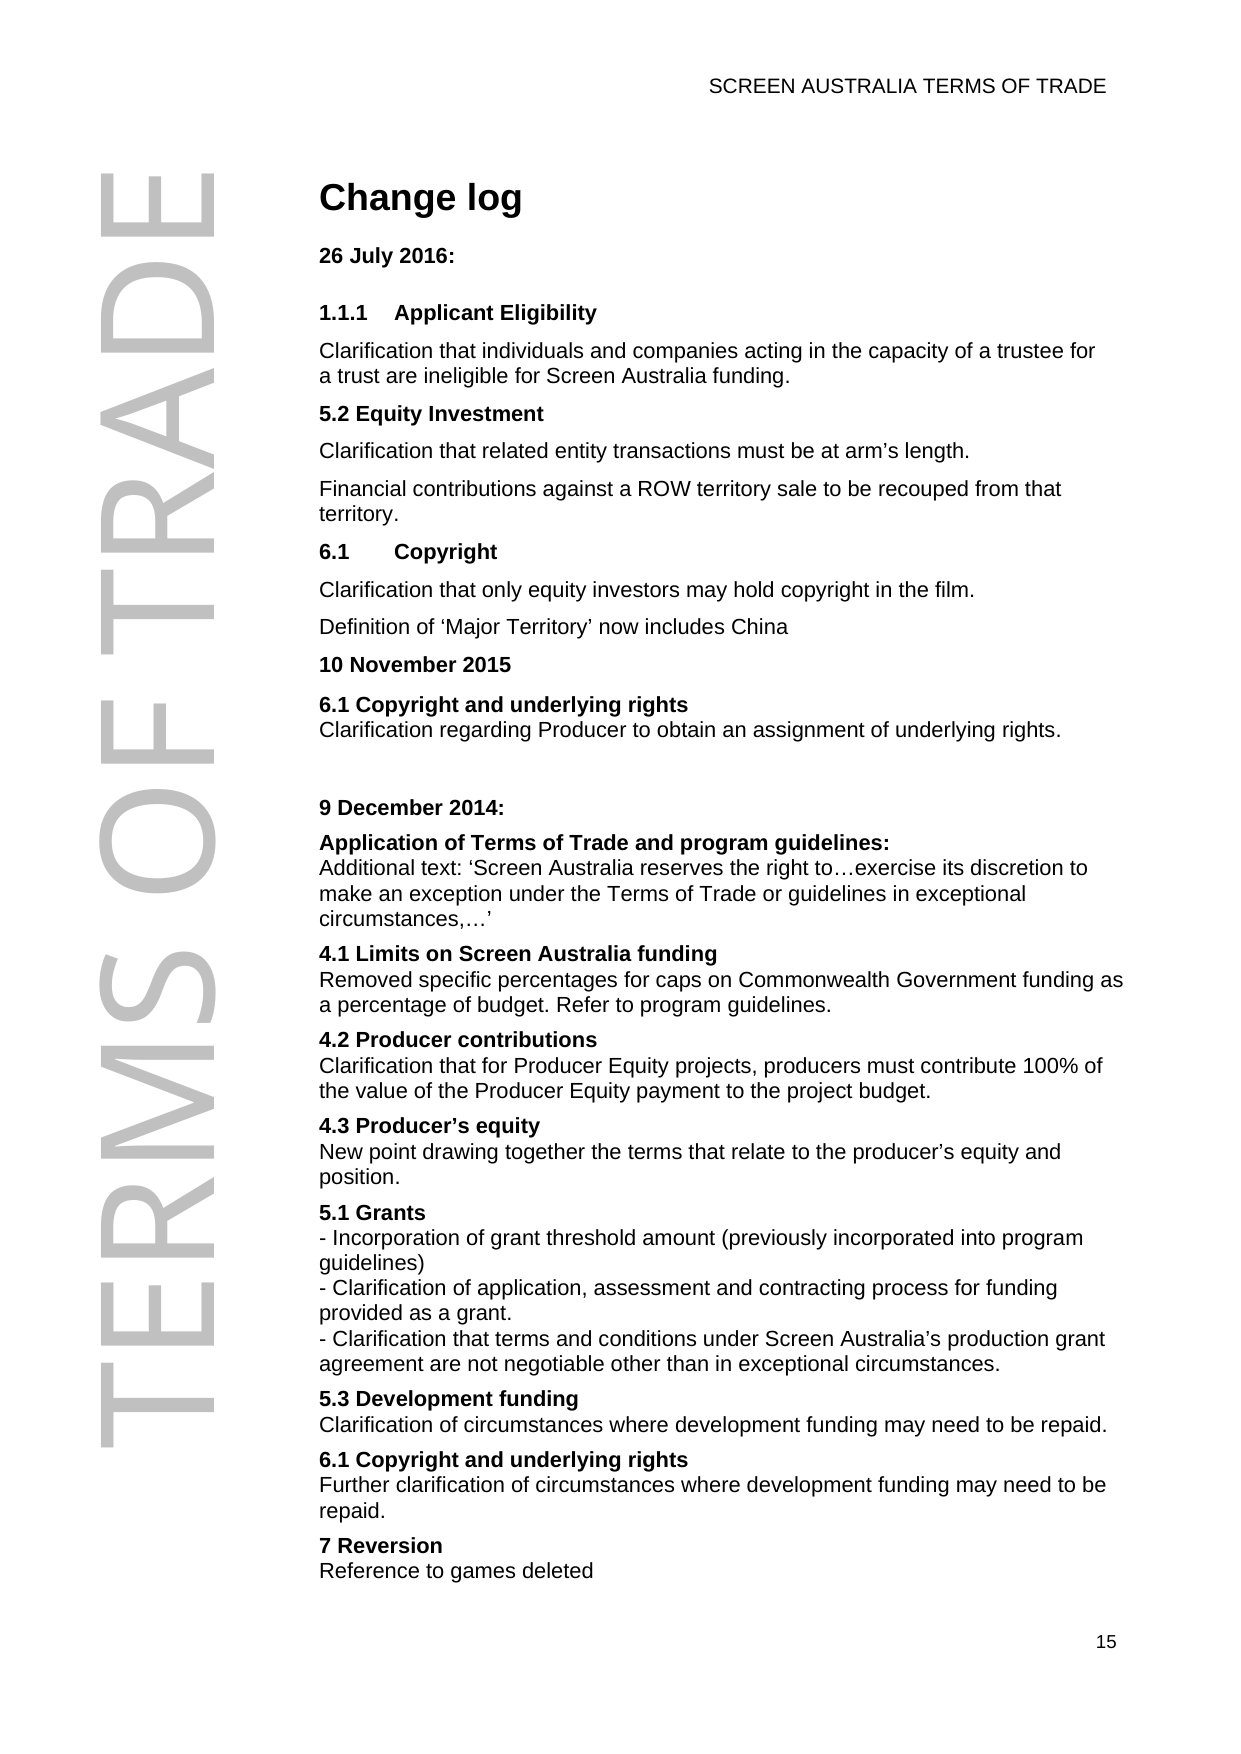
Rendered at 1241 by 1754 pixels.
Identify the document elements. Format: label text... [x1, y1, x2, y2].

text Clarification that related entity transactions must be at arm’s length. [319, 438, 1107, 463]
text 6.1 Copyright [319, 539, 1107, 564]
text 4.2 Producer contributions Clarification that for Producer Equity projects, producers must contribute 100% of the value of the Producer Equity payment to the project budget. [319, 1027, 1132, 1103]
text 7 Reversion Reference to games deleted [319, 1533, 1132, 1583]
text Financial contributions against a ROW territory sale to be recouped from that territory. [319, 476, 1107, 526]
text Application of Terms of Trade and program guidelines: Additional text: ‘Screen Australia reserves the right to…exercise its discretion to make an exception under the Terms of Trade or guidelines in exceptional circumstances,…’ [319, 830, 1132, 931]
text 6.1 Copyright and underlying rights Clarification regarding Producer to obtain an assignment of underlying rights. [319, 692, 1132, 742]
text Clarification that only equity investors may hold copyright in the film. [319, 576, 1107, 602]
text Clarification that individuals and companies acting in the capacity of a trustee for a trust are ineligible for Screen Australia funding. [319, 337, 1107, 388]
subtitle 26 July 2016: [319, 243, 1107, 268]
text 6.1 Copyright and underlying rights Further clarification of circumstances where development funding may need to be repaid. [319, 1447, 1132, 1523]
text Definition of ‘Major Territory’ now includes China [319, 614, 1107, 639]
text 4.3 Producer’s equity New point drawing together the terms that relate to the producer’s equity and position. [319, 1113, 1132, 1189]
subtitle 10 November 2015 [319, 652, 1107, 677]
text 5.1 Grants - Incorporation of grant threshold amount (previously incorporated into program guidelines) - Clarification of application, assessment and contracting process for funding provided as a grant. - Clarification that terms and conditions under Screen Australia’s production grant agreement are not negotiable other than in exceptional circumstances. [319, 1199, 1132, 1376]
subtitle Change log [319, 175, 1107, 218]
text 5.3 Development funding Clarification of circumstances where development funding may need to be repaid. [319, 1386, 1132, 1437]
text 4.1 Limits on Screen Australia funding Removed specific percentages for caps on Commonwealth Government funding as a percentage of budget. Refer to program guidelines. [319, 941, 1132, 1017]
text 5.2 Equity Investment [319, 400, 1107, 426]
list Applicant Eligibility [319, 300, 1107, 325]
subtitle 9 December 2014: [319, 794, 1107, 819]
